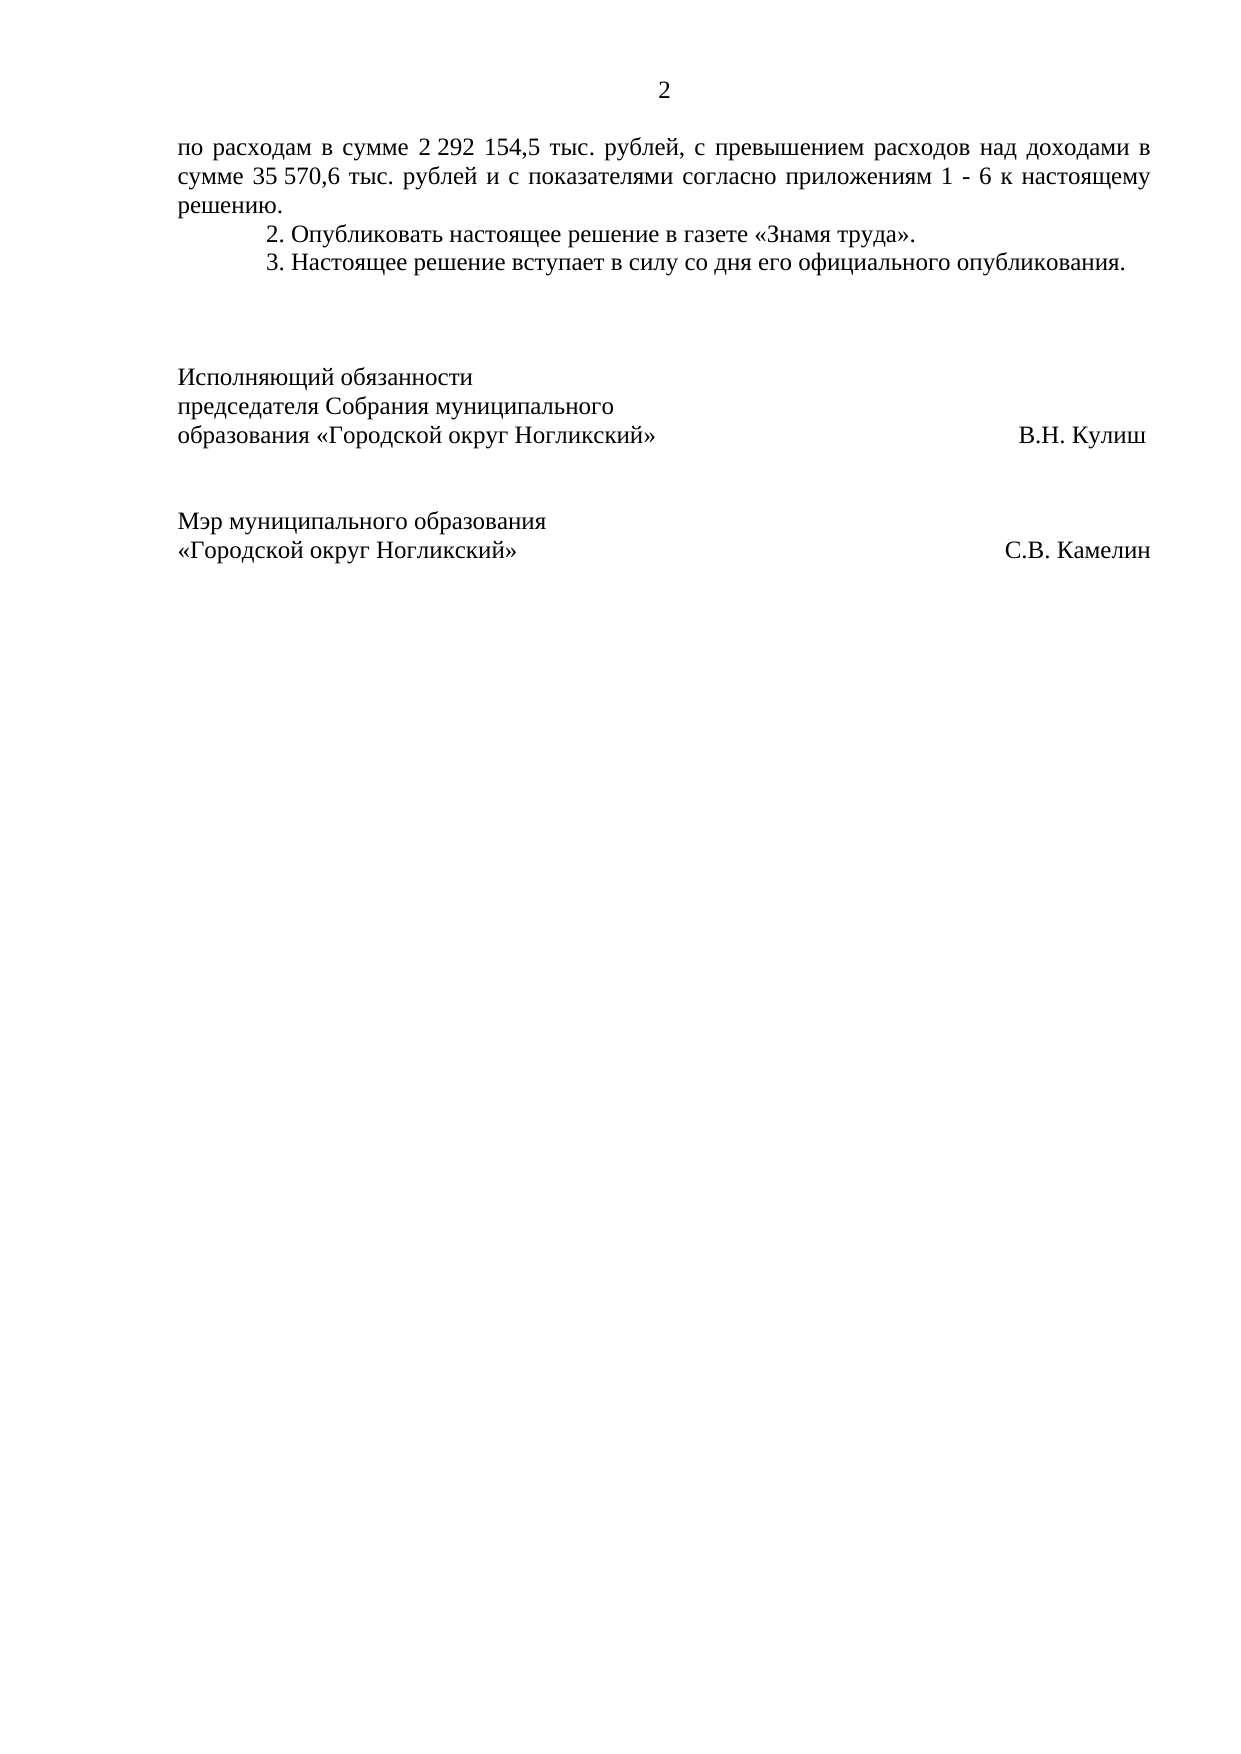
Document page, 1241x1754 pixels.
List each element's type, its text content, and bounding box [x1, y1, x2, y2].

text 2. Опубликовать настоящее решение в газете «Знамя труда». [177, 219, 1152, 247]
text Исполняющий обязанности [177, 362, 1152, 391]
text 3. Настоящее решение вступает в силу со дня его официального опубликования. [177, 247, 1152, 276]
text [177, 132, 1152, 219]
text образования «Городской округ Ногликский» В.Н. Кулиш [177, 420, 1152, 449]
text «Городской округ Ногликский» С.В. Камелин [177, 535, 1152, 564]
text председателя Собрания муниципального [177, 391, 1152, 420]
text Мэр муниципального образования [177, 506, 1152, 535]
